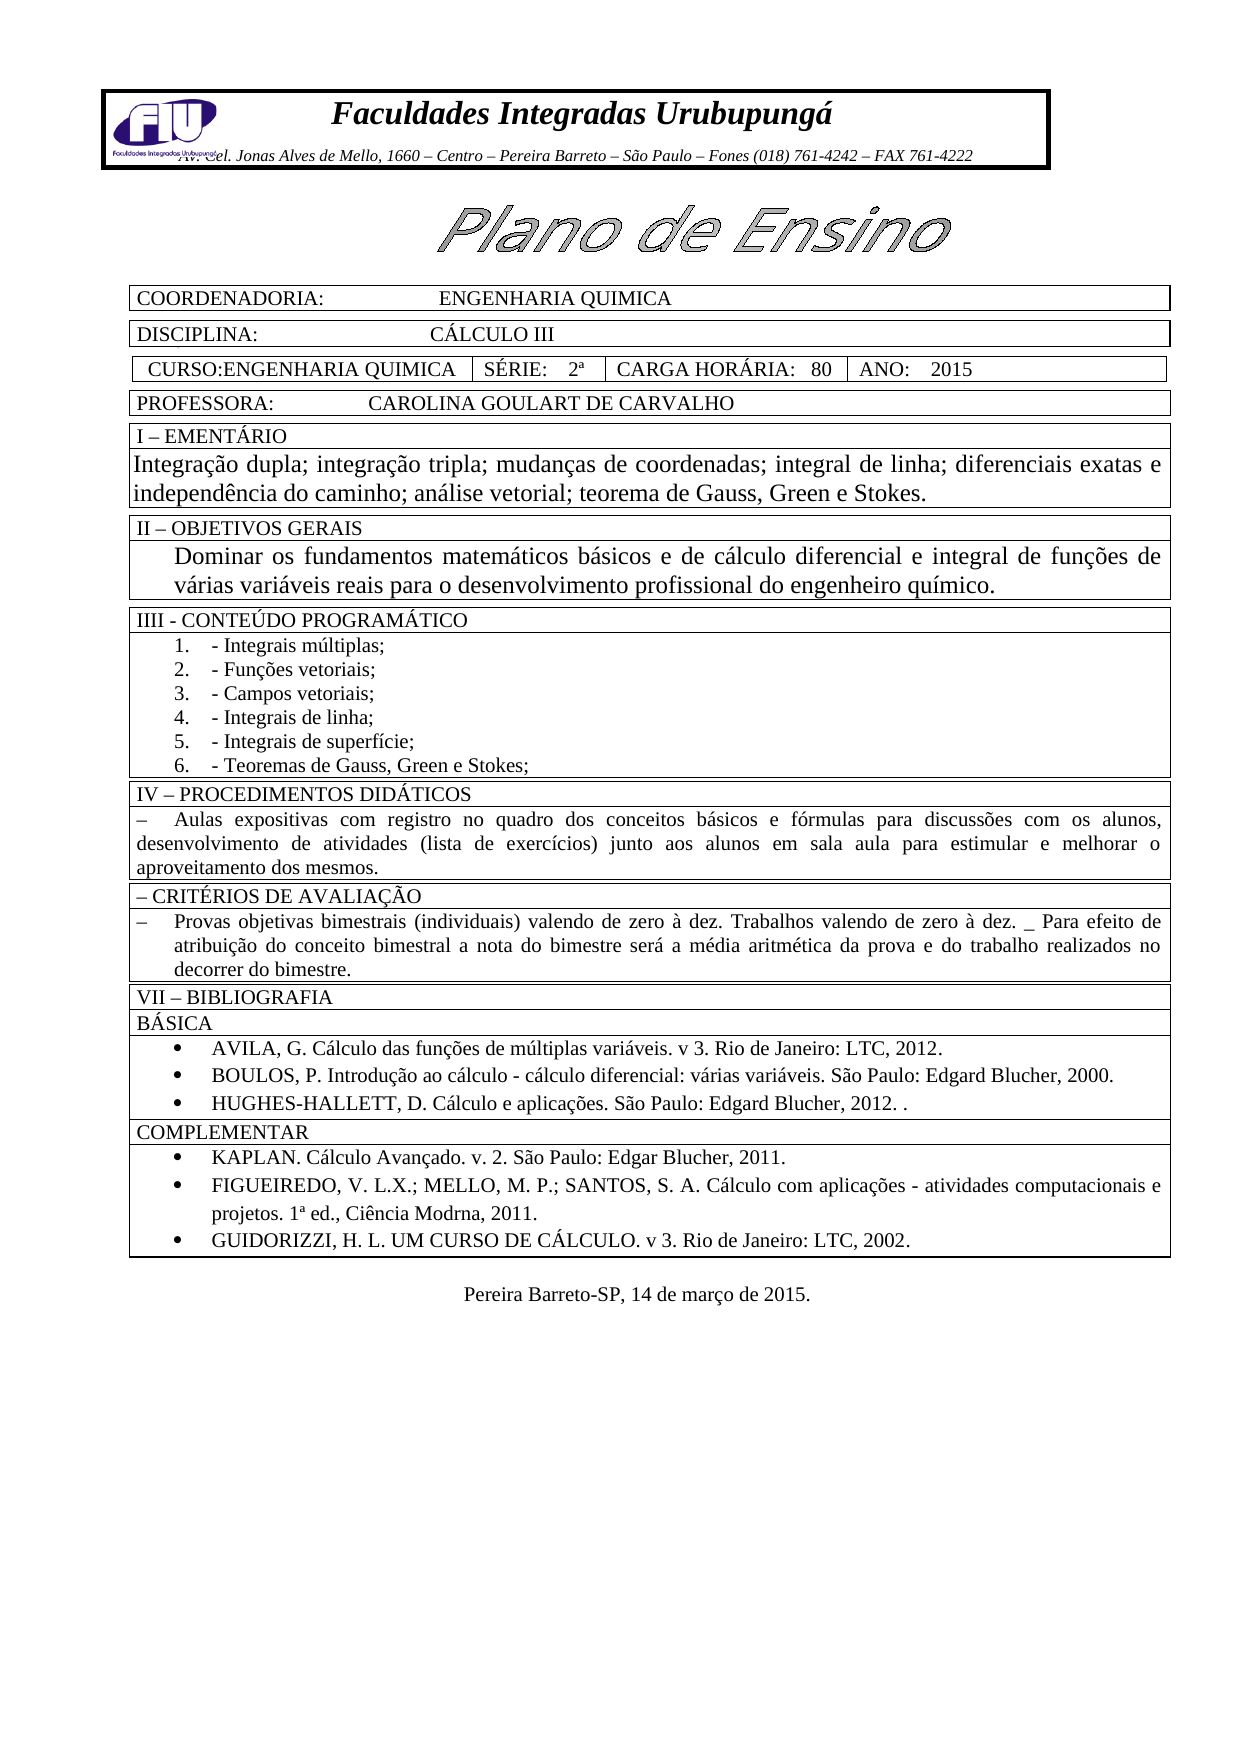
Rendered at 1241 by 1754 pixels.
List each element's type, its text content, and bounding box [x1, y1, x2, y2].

table_cell Provas objetivas bimestrais (individuais) valendo de zero à dez. Trabalhos valendo de zero à dez. _ Para efeito de atribuição do conceito bimestral a nota do bimestre será a média aritmética da prova e do trabalho realizados no decorrer do bimestre. [130, 909, 1170, 981]
table_header IIII - CONTEÚDO PROGRAMÁTICO [130, 608, 1170, 632]
table_header VII – BIBLIOGRAFIA [130, 985, 1170, 1009]
table_cell AVILA, G. Cálculo das funções de múltiplas variáveis. v 3. Rio de Janeiro: LTC, 2012. BOULOS, P. Introdução ao cálculo - cálculo diferencial: várias variáveis. São Paulo: Edgard Blucher, 2000. HUGHES-HALLETT, D. Cálculo e aplicações. São Paulo: Edgard Blucher, 2012. . [130, 1036, 1170, 1119]
table_header COORDENADORIA: ENGENHARIA QUIMICA [130, 286, 1169, 310]
picture [113, 99, 217, 157]
table_header ANO: 2015 [848, 357, 1166, 381]
table_header SÉRIE: 2ª [473, 357, 605, 381]
table_header PROFESSORA: CAROLINA gOULART DE CARVALHO [130, 391, 1170, 414]
table_cell BÁSICA [130, 1010, 1170, 1034]
table_cell Aulas expositivas com registro no quadro dos conceitos básicos e fórmulas para discussões com os alunos, desenvolvimento de atividades (lista de exercícios) junto aos alunos em sala aula para estimular e melhorar o aproveitamento dos mesmos. [130, 807, 1170, 879]
table_header CARGA HORÁRIA: 80 [606, 357, 847, 381]
table_cell KAPLAN. Cálculo Avançado. v. 2. São Paulo: Edgar Blucher, 2011. FIGUEIREDO, V. L.X.; MELLO, M. P.; SANTOS, S. A. Cálculo com aplicações - atividades computacionais e projetos. 1ª ed., Ciência Modrna, 2011. GUIDORIZZI, H. L. UM CURSO DE CÁLCULO. v 3. Rio de Janeiro: LTC, 2002. [130, 1145, 1170, 1256]
table_header Faculdades Integradas Urubupungá Av. Cel. Jonas Alves de Mello, 1660 – Centro – Pereira Barreto – São Paulo – Fones (018) 761-4242 – FAX 761-4222 [106, 93, 1046, 165]
table_header – CRITÉRIOS DE AVALIAÇÃO [130, 884, 1170, 908]
table_header II – OBJETIVOS GERAIS [130, 516, 1170, 540]
table_header DISCIPLINA: CÁLCULO III [130, 321, 1169, 346]
table_header CURSO:ENGENHARIA QUIMICA [133, 357, 472, 381]
table_cell - Integrais múltiplas; - Funções vetoriais; - Campos vetoriais; - Integrais de linha; - Integrais de superfície; - Teoremas de Gauss, Green e Stokes; [130, 633, 1170, 777]
table_cell Dominar os fundamentos matemáticos básicos e de cálculo diferencial e integral de funções de várias variáveis reais para o desenvolvimento profissional do engenheiro químico. [130, 541, 1170, 598]
table_cell Integração dupla; integração tripla; mudanças de coordenadas; integral de linha; diferenciais exatas e independência do caminho; análise vetorial; teorema de Gauss, Green e Stokes. [130, 449, 1170, 507]
table_header I – EMENTÁRIO [130, 424, 1170, 448]
table_cell COMPLEMENTAR [130, 1120, 1170, 1144]
text Pereira Barreto-SP, 14 de março de 2015. [177, 1281, 1122, 1306]
table_header IV – PROCEDIMENTOS DIDÁTICOS [130, 782, 1170, 806]
